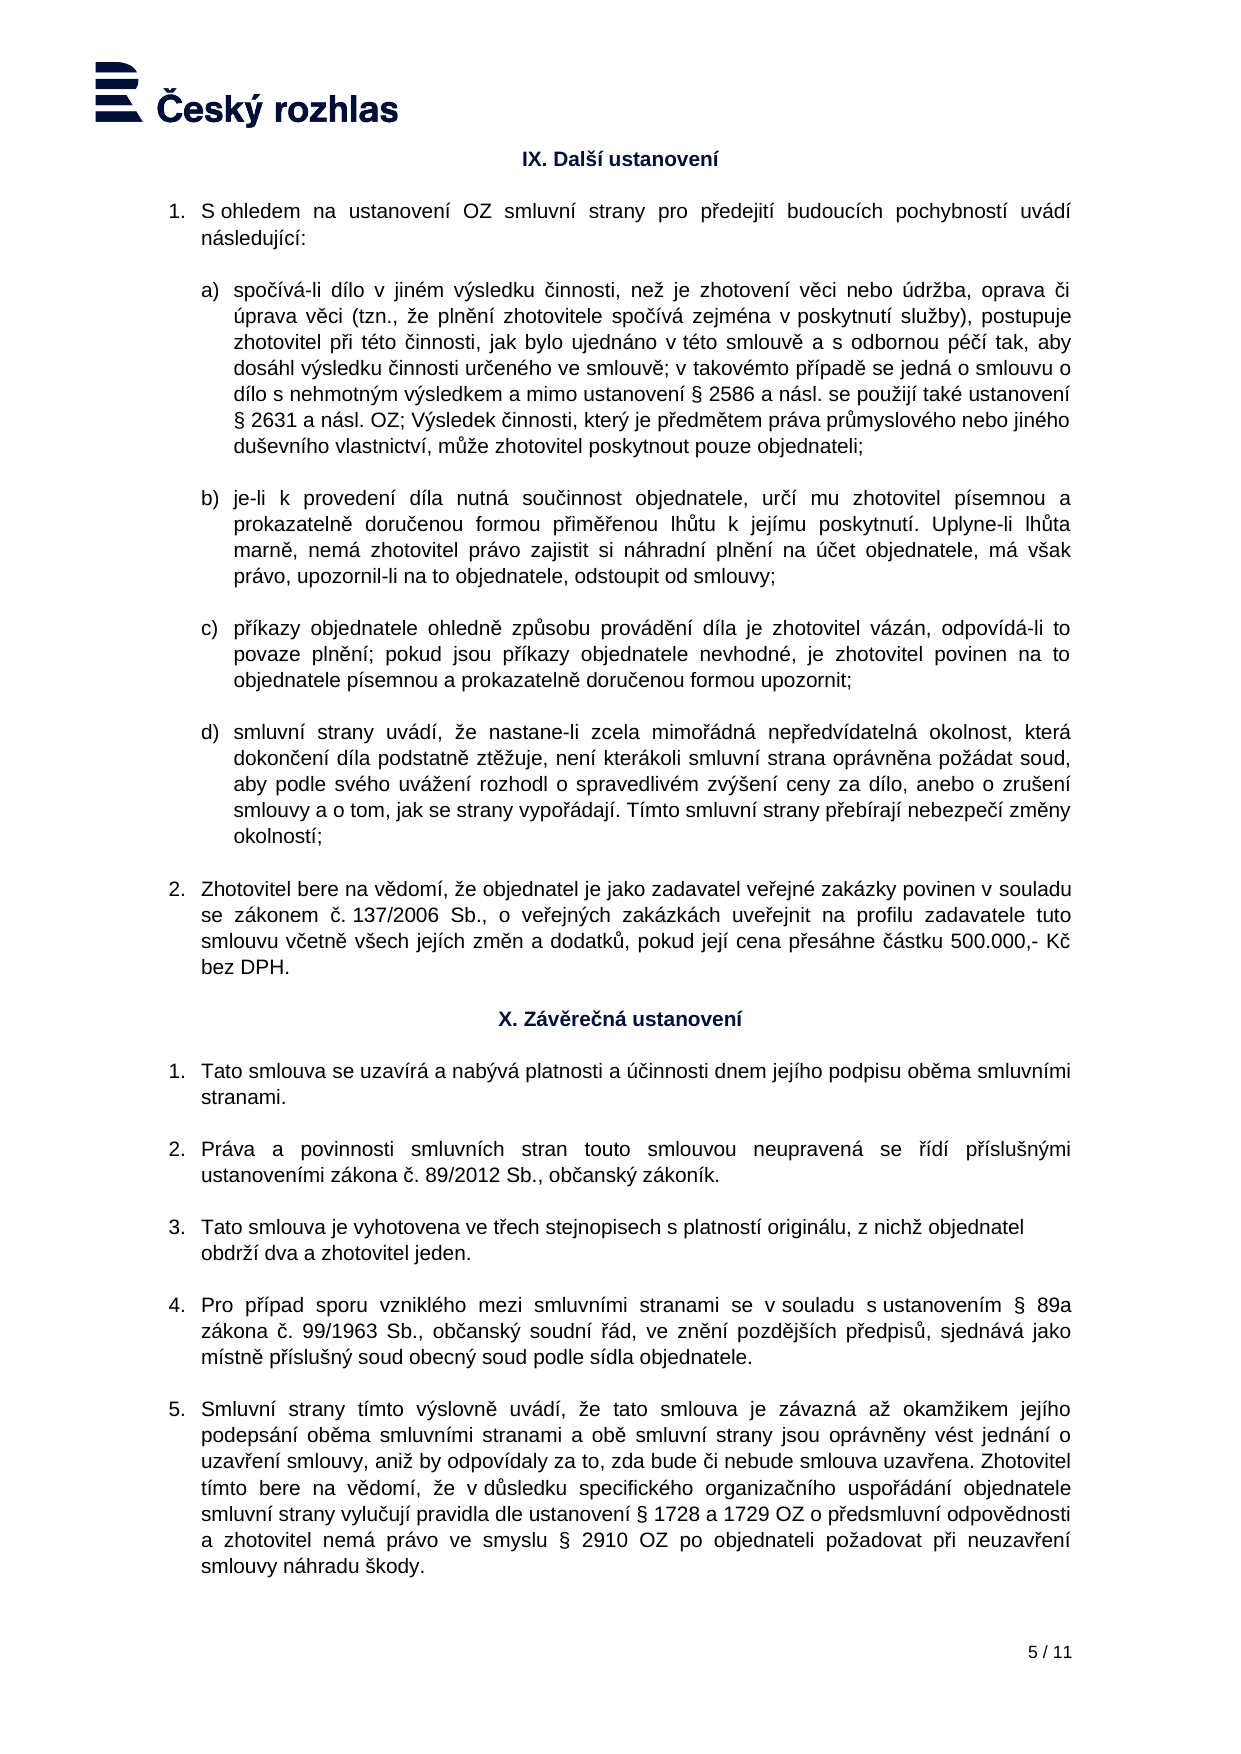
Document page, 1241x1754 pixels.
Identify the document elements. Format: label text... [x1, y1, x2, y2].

subtitle Další ustanovení [168, 146, 1072, 172]
list Smluvní strany tímto výslovně uvádí, že tato smlouva je závazná až okamžikem jejího podepsání oběma smluvními stranami a obě smluvní strany jsou oprávněny vést jednání o uzavření smlouvy, aniž by odpovídaly za to, zda bude či nebude smlouva uzavřena. Zhotovitel tímto bere na vědomí, že v důsledku specifického organizačního uspořádání objednatele smluvní strany vylučují pravidla dle ustanovení § 1728 a 1729 OZ o předsmluvní odpovědnosti a zhotovitel nemá právo ve smyslu § 2910 OZ po objednateli požadovat při neuzavření smlouvy náhradu škody. [168, 1396, 1072, 1578]
list Zhotovitel bere na vědomí, že objednatel je jako zadavatel veřejné zakázky povinen v souladu se zákonem č. 137/2006 Sb., o veřejných zakázkách uveřejnit na profilu zadavatele tuto smlouvu včetně všech jejích změn a dodatků, pokud její cena přesáhne částku 500.000,- Kč bez DPH. [168, 875, 1072, 979]
list příkazy objednatele ohledně způsobu provádění díla je zhotovitel vázán, odpovídá-li to povaze plnění; pokud jsou příkazy objednatele nevhodné, je zhotovitel povinen na to objednatele písemnou a prokazatelně doručenou formou upozornit; [201, 615, 1072, 693]
list spočívá-li dílo v jiném výsledku činnosti, než je zhotovení věci nebo údržba, oprava či úprava věci (tzn., že plnění zhotovitele spočívá zejména v poskytnutí služby), postupuje zhotovitel při této činnosti, jak bylo ujednáno v této smlouvě a s odbornou péčí tak, aby dosáhl výsledku činnosti určeného ve smlouvě; v takovémto případě se jedná o smlouvu o dílo s nehmotným výsledkem a mimo ustanovení § 2586 a násl. se použijí také ustanovení § 2631 a násl. OZ; Výsledek činnosti, který je předmětem práva průmyslového nebo jiného duševního vlastnictví, může zhotovitel poskytnout pouze objednateli; [201, 276, 1072, 458]
list Pro případ sporu vzniklého mezi smluvními stranami se v souladu s ustanovením § 89a zákona č. 99/1963 Sb., občanský soudní řád, ve znění pozdějších předpisů, sjednává jako místně příslušný soud obecný soud podle sídla objednatele. [168, 1292, 1072, 1370]
list smluvní strany uvádí, že nastane-li zcela mimořádná nepředvídatelná okolnost, která dokončení díla podstatně ztěžuje, není kterákoli smluvní strana oprávněna požádat soud, aby podle svého uvážení rozhodl o spravedlivém zvýšení ceny za dílo, anebo o zrušení smlouvy a o tom, jak se strany vypořádají. Tímto smluvní strany přebírají nebezpečí změny okolností; [201, 719, 1072, 849]
subtitle Závěrečná ustanovení [168, 1005, 1072, 1031]
list Práva a povinnosti smluvních stran touto smlouvou neupravená se řídí příslušnými ustanoveními zákona č. 89/2012 Sb., občanský zákoník. [168, 1136, 1072, 1188]
list Tato smlouva je vyhotovena ve třech stejnopisech s platností originálu, z nichž objednatel obdrží dva a zhotovitel jeden. [168, 1214, 1072, 1266]
list je-li k provedení díla nutná součinnost objednatele, určí mu zhotovitel písemnou a prokazatelně doručenou formou přiměřenou lhůtu k jejímu poskytnutí. Uplyne-li lhůta marně, nemá zhotovitel právo zajistit si náhradní plnění na účet objednatele, má však právo, upozornil-li na to objednatele, odstoupit od smlouvy; [201, 484, 1072, 589]
list Tato smlouva se uzavírá a nabývá platnosti a účinnosti dnem jejího podpisu oběma smluvními stranami. [168, 1057, 1072, 1109]
picture [95, 62, 398, 128]
list S ohledem na ustanovení OZ smluvní strany pro předejití budoucích pochybností uvádí následující: [168, 198, 1072, 250]
